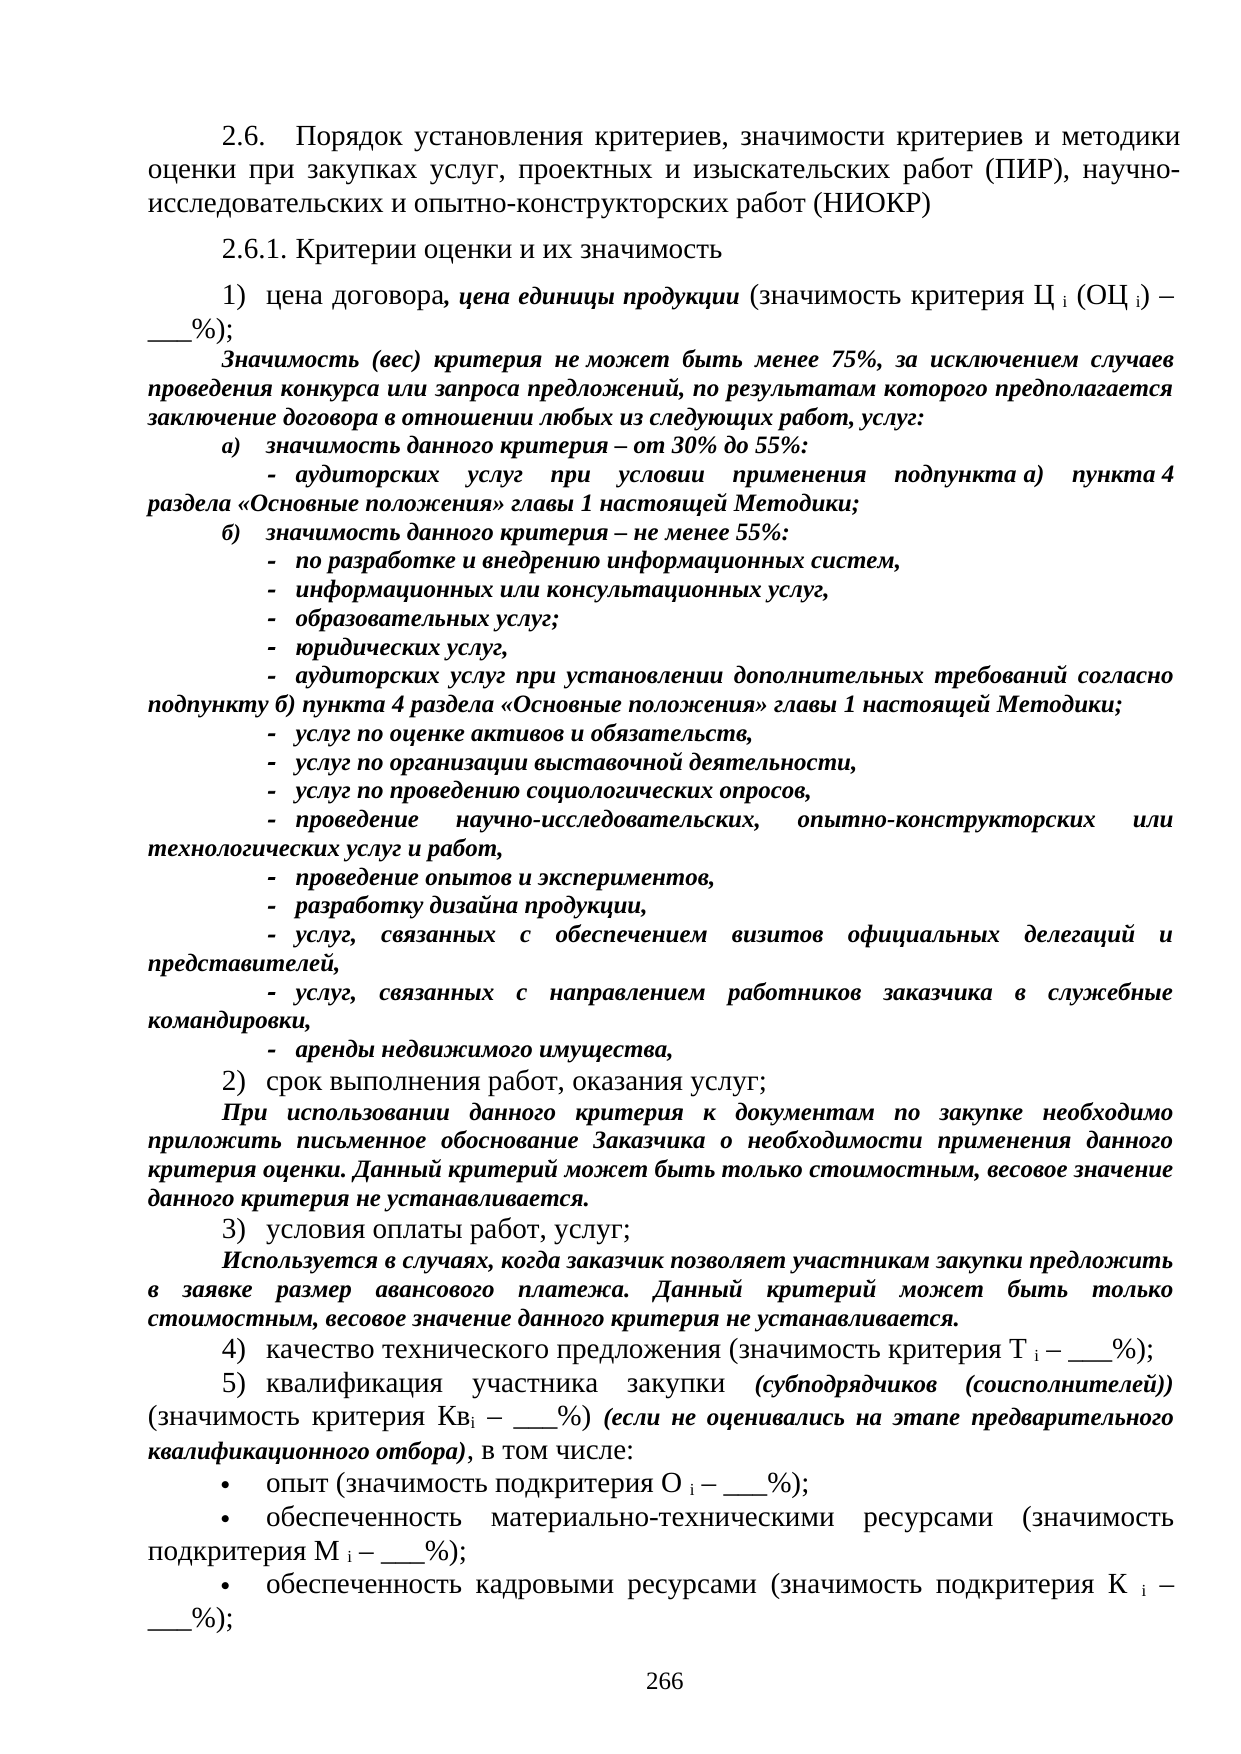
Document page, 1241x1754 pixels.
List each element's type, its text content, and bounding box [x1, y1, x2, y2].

list квалификация участника закупки (субподрядчиков (соисполнителей)) (значимость критерия Квi – ___%) (если не оценивались на этапе предварительного квалификационного отбора), в том числе: [148, 1365, 1174, 1466]
list качество технического предложения (значимость критерия Т i – ___%); [148, 1331, 1174, 1365]
list аудиторских услуг при условии применения подпункта а) пункта 4 раздела «Основные положения» главы 1 настоящей Методики; [148, 459, 1174, 517]
list значимость данного критерия – не менее 55%: [148, 517, 1174, 546]
list аренды недвижимого имущества, [148, 1034, 1174, 1063]
text При использовании данного критерия к документам по закупке необходимо приложить письменное обоснование Заказчика о необходимости применения данного критерия оценки. Данный критерий может быть только стоимостным, весовое значение данного критерия не устанавливается. [148, 1097, 1174, 1212]
list срок выполнения работ, оказания услуг; [148, 1063, 1174, 1097]
list опыт (значимость подкритерия О i – ___%); [148, 1466, 1174, 1499]
list юридических услуг, [148, 632, 1174, 661]
list разработку дизайна продукции, [148, 891, 1174, 919]
list по разработке и внедрению информационных систем, [148, 546, 1174, 574]
list образовательных услуг; [148, 603, 1174, 632]
list проведение опытов и экспериментов, [148, 862, 1174, 891]
list аудиторских услуг при установлении дополнительных требований согласно подпункту б) пункта 4 раздела «Основные положения» главы 1 настоящей Методики; [148, 661, 1174, 718]
list значимость данного критерия – от 30% до 55%: [148, 431, 1174, 459]
list проведение научно-исследовательских, опытно-конструкторских или технологических услуг и работ, [148, 804, 1174, 862]
list обеспеченность материально-техническими ресурсами (значимость подкритерия М i – ___%); [148, 1499, 1174, 1566]
list цена договора, цена единицы продукции (значимость критерия Ц i (ОЦ i) – ___%); [148, 277, 1174, 344]
list условия оплаты работ, услуг; [148, 1212, 1174, 1245]
list услуг, связанных с направлением работников заказчика в служебные командировки, [148, 977, 1174, 1034]
list обеспеченность кадровыми ресурсами (значимость подкритерия К i – ___%); [148, 1566, 1174, 1633]
subtitle Критерии оценки и их значимость [148, 231, 1181, 265]
list услуг, связанных с обеспечением визитов официальных делегаций и представителей, [148, 919, 1174, 977]
text Значимость (вес) критерия не может быть менее 75%, за исключением случаев проведения конкурса или запроса предложений, по результатам которого предполагается заключение договора в отношении любых из следующих работ, услуг: [148, 344, 1174, 431]
text Используется в случаях, когда заказчик позволяет участникам закупки предложить в заявке размер авансового платежа. Данный критерий может быть только стоимостным, весовое значение данного критерия не устанавливается. [148, 1245, 1174, 1331]
list услуг по проведению социологических опросов, [148, 776, 1174, 804]
subtitle Порядок установления критериев, значимости критериев и методики оценки при закупках услуг, проектных и изыскательских работ (ПИР), научно-исследовательских и опытно-конструкторских работ (НИОКР) [148, 118, 1181, 219]
list услуг по организации выставочной деятельности, [148, 747, 1174, 776]
list услуг по оценке активов и обязательств, [148, 718, 1174, 747]
list информационных или консультационных услуг, [148, 574, 1174, 603]
